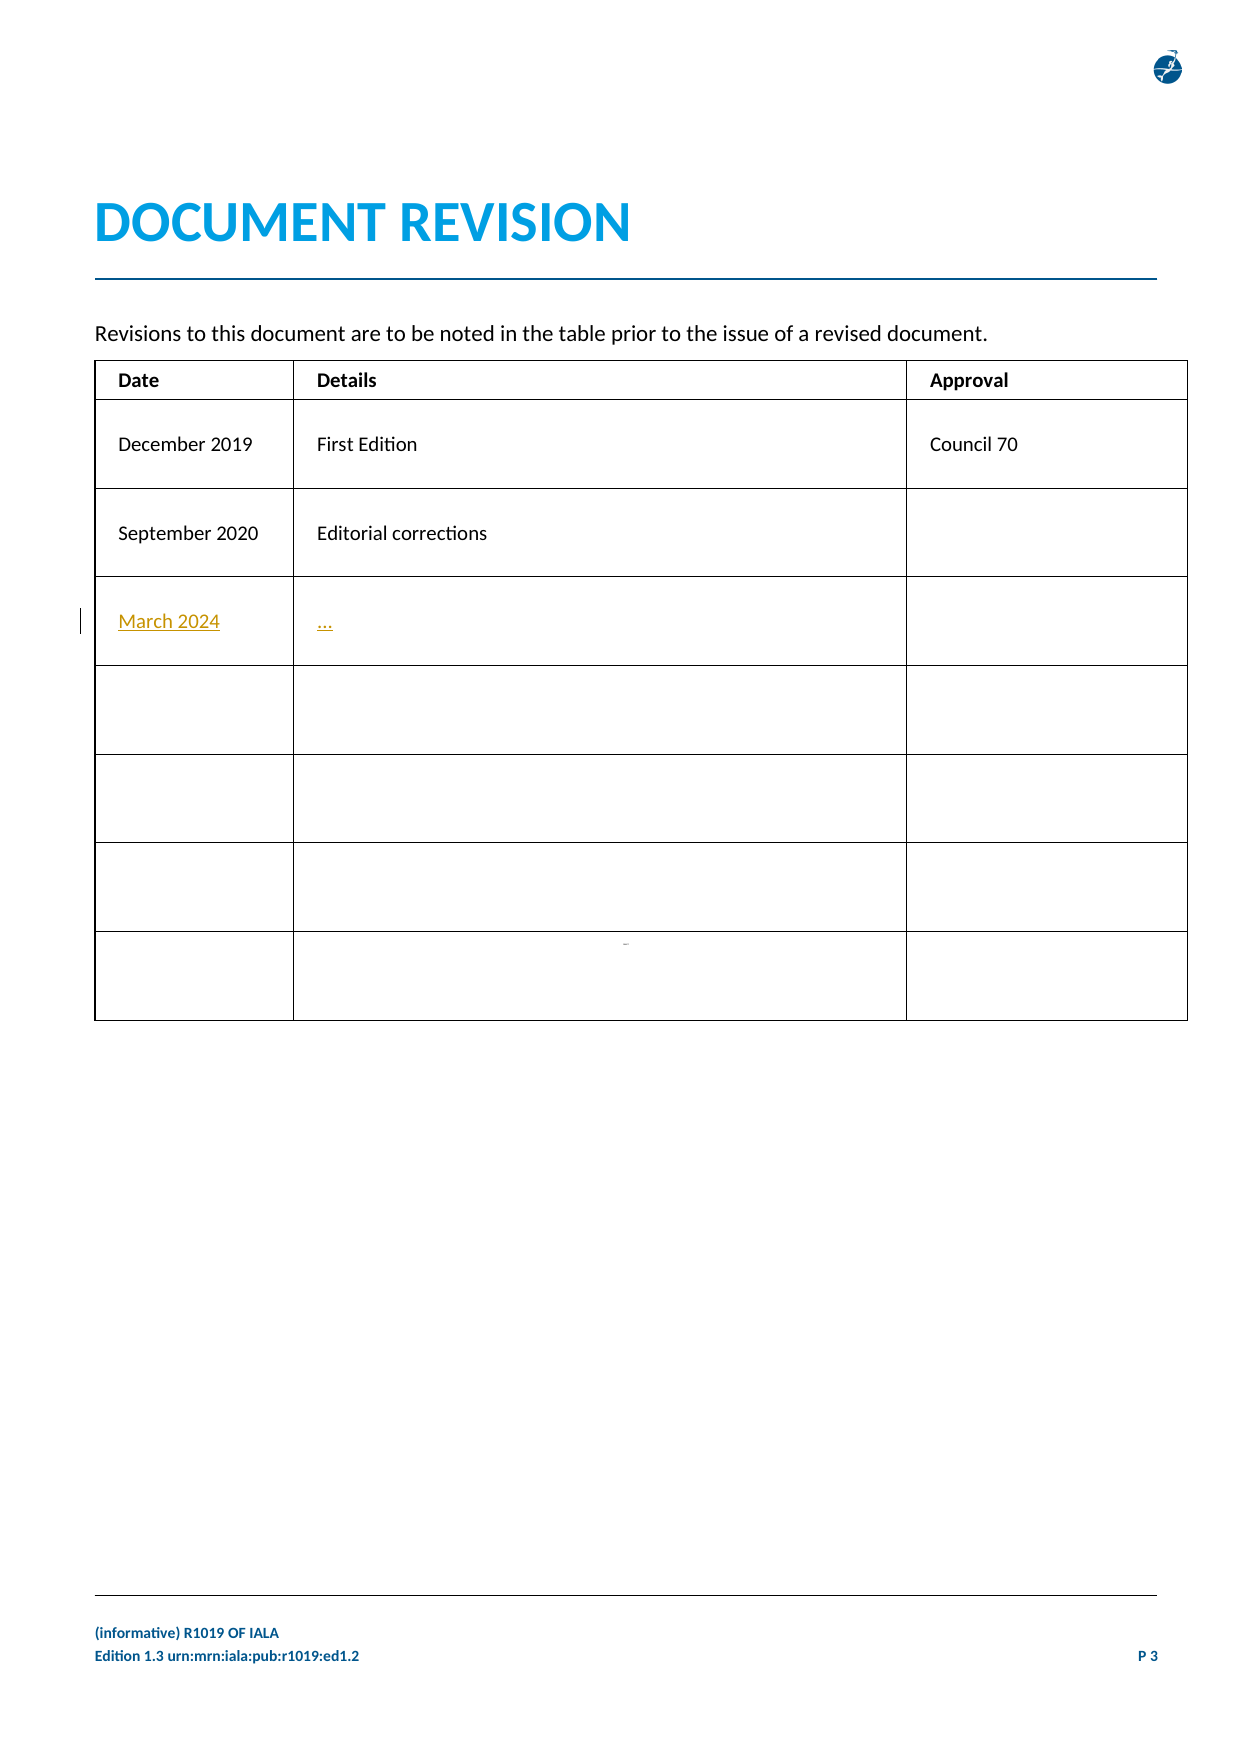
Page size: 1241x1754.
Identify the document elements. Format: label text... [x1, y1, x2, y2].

table_cell [294, 755, 906, 842]
table_cell [96, 577, 293, 665]
table_cell [96, 932, 293, 1019]
table_cell Editorial corrections [294, 489, 906, 576]
table_cell September 2020 [96, 489, 293, 576]
table_cell Council 70 [907, 400, 1187, 488]
table_cell [294, 932, 906, 1019]
picture [1122, 0, 1241, 119]
table_cell [96, 843, 293, 931]
table_cell [96, 666, 293, 753]
table_cell [294, 666, 906, 753]
table_header Approval [907, 361, 1187, 399]
table_header Details [294, 361, 906, 399]
table_cell [907, 489, 1187, 576]
text Revisions to this document are to be noted in the table prior to the issue of a revised document. [94, 319, 1157, 347]
table_cell [907, 932, 1187, 1019]
table_cell [907, 577, 1187, 665]
table_cell First Edition [294, 400, 906, 488]
table_cell [907, 755, 1187, 842]
table_cell [294, 843, 906, 931]
table_cell [907, 666, 1187, 753]
table_cell [907, 843, 1187, 931]
table_cell [96, 755, 293, 842]
table_cell [294, 577, 906, 665]
table_cell December 2019 [96, 400, 293, 488]
table_header Date [96, 361, 293, 399]
